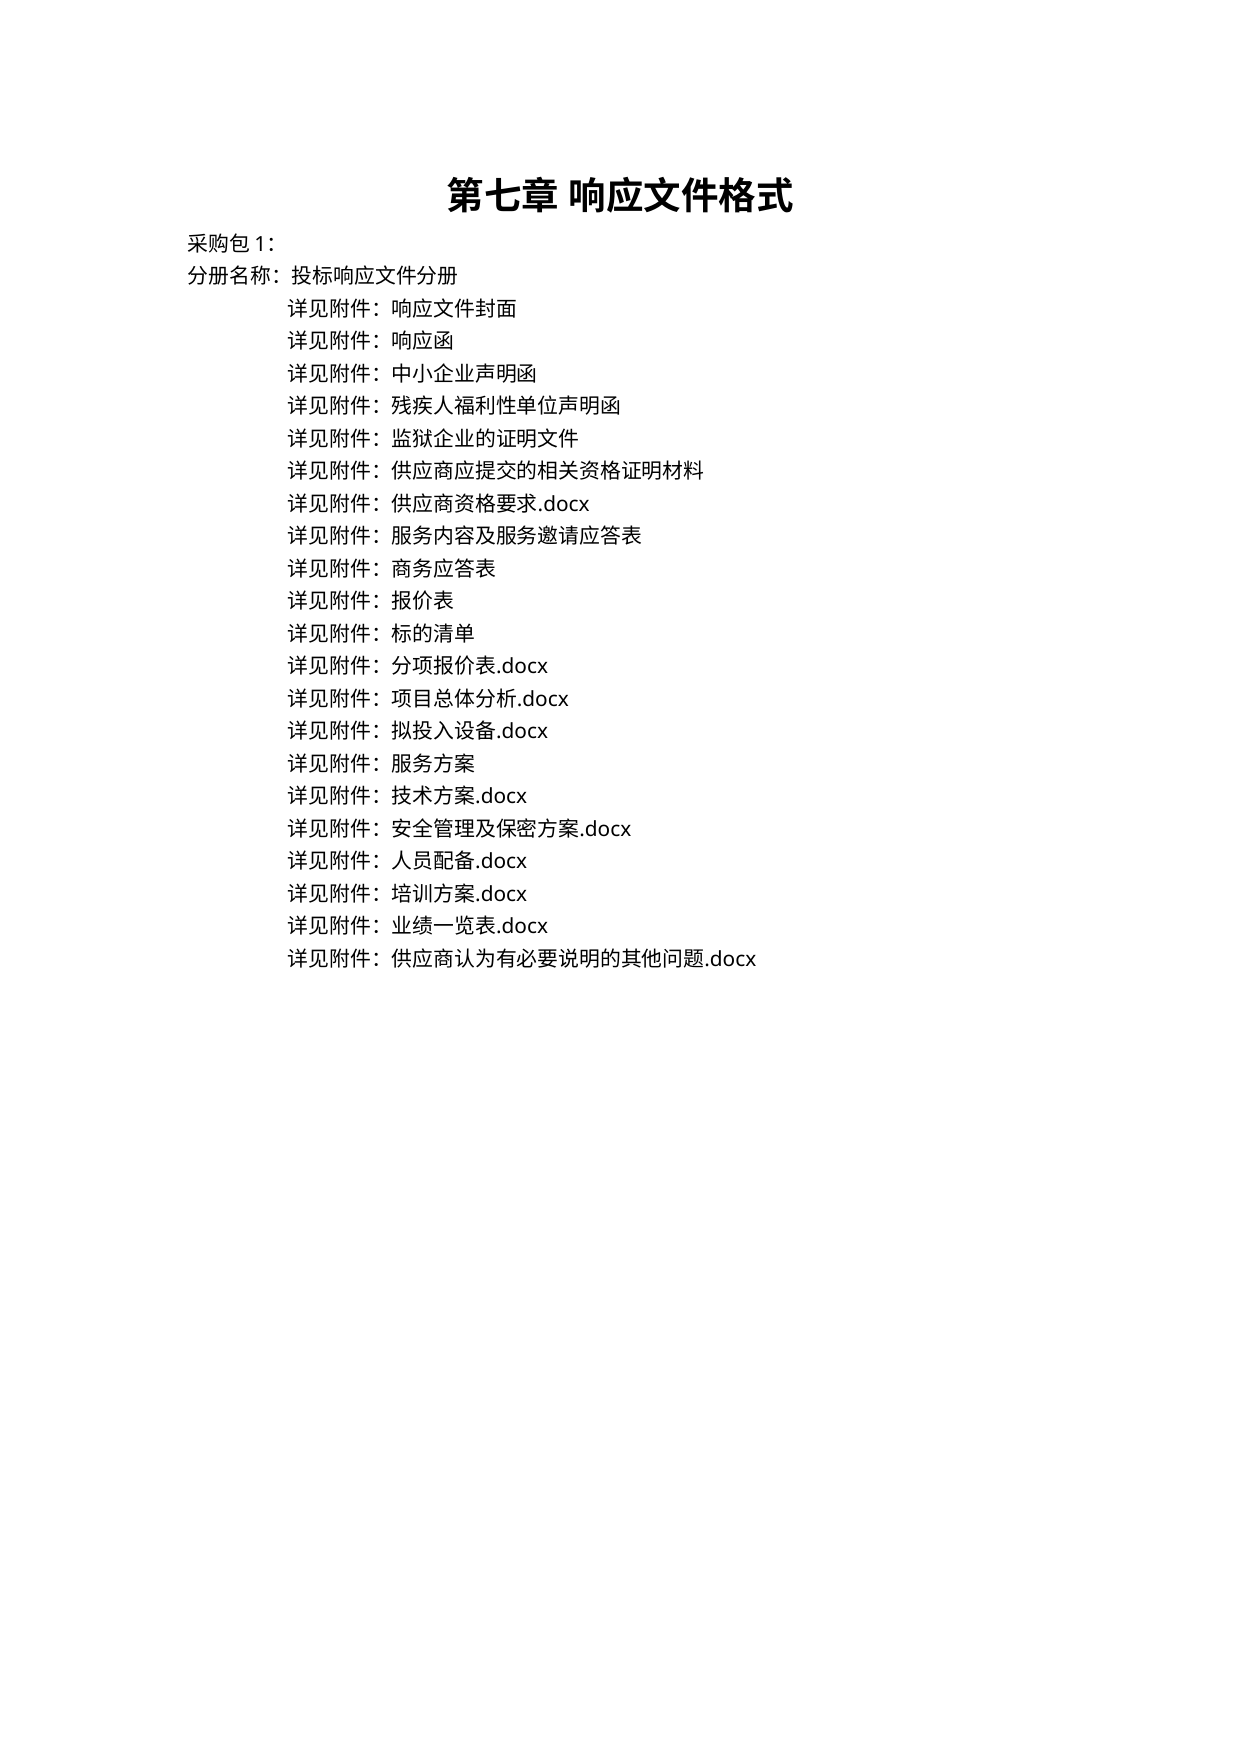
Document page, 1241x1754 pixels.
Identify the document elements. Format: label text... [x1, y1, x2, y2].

text 详见附件：供应商资格要求.docx [187, 487, 1053, 519]
text 详见附件：业绩一览表.docx [187, 909, 1053, 942]
text 详见附件：拟投入设备.docx [187, 714, 1053, 747]
text 详见附件：供应商应提交的相关资格证明材料 [187, 454, 1053, 487]
text 详见附件：残疾人福利性单位声明函 [187, 389, 1053, 422]
text 详见附件：安全管理及保密方案.docx [187, 812, 1053, 844]
text 详见附件：报价表 [187, 584, 1053, 617]
text 详见附件：监狱企业的证明文件 [187, 422, 1053, 454]
text 第七章 响应文件格式 [187, 162, 1053, 227]
text 详见附件：技术方案.docx [187, 779, 1053, 812]
text 详见附件：人员配备.docx [187, 844, 1053, 877]
text 详见附件：培训方案.docx [187, 877, 1053, 909]
text 详见附件：项目总体分析.docx [187, 682, 1053, 714]
text 详见附件：中小企业声明函 [187, 357, 1053, 389]
text 详见附件：服务内容及服务邀请应答表 [187, 519, 1053, 552]
text 详见附件：标的清单 [187, 617, 1053, 649]
text 详见附件：服务方案 [187, 747, 1053, 779]
text 详见附件：响应文件封面 [187, 292, 1053, 324]
text 详见附件：商务应答表 [187, 552, 1053, 584]
text 分册名称：投标响应文件分册 [187, 259, 1053, 292]
text 详见附件：分项报价表.docx [187, 649, 1053, 682]
text 采购包1： [187, 227, 1053, 259]
text 详见附件：响应函 [187, 324, 1053, 357]
text 详见附件：供应商认为有必要说明的其他问题.docx [187, 942, 1053, 974]
